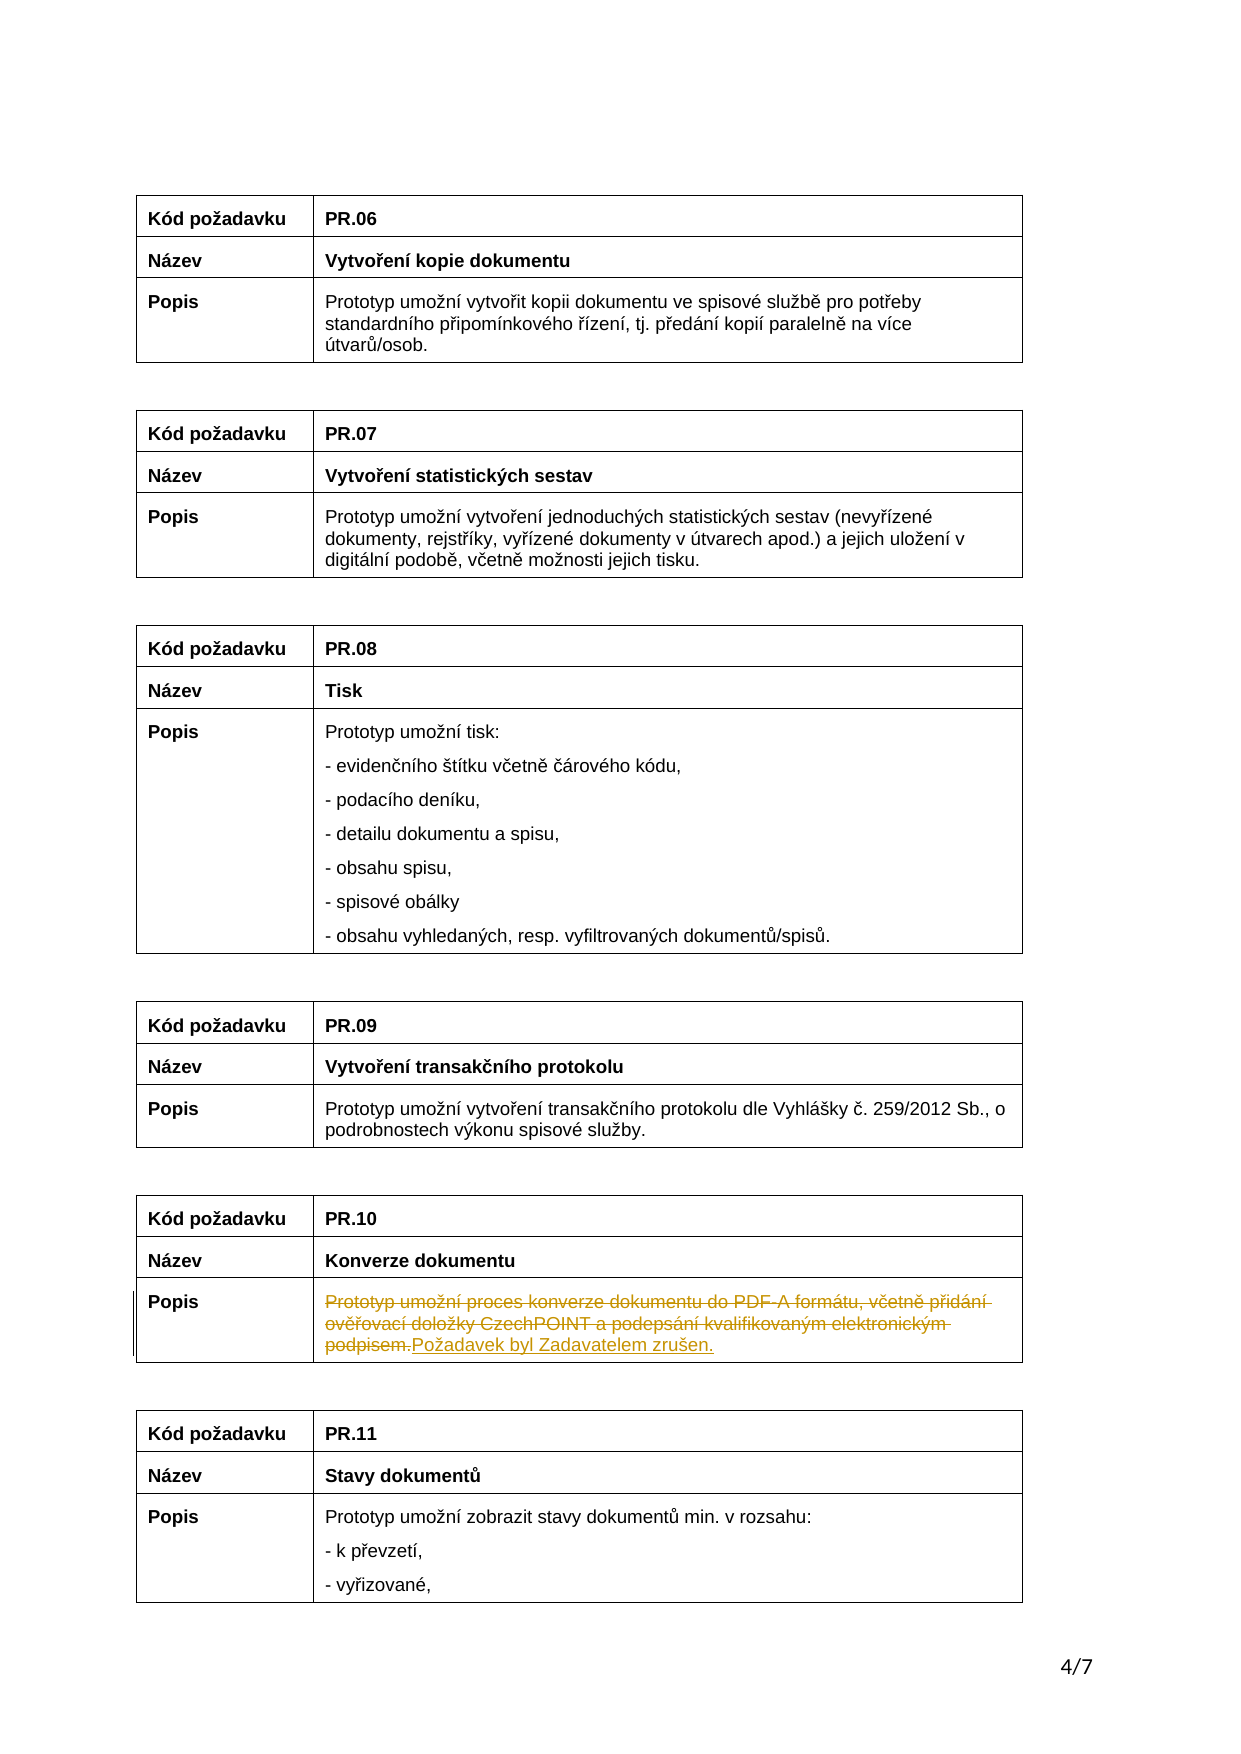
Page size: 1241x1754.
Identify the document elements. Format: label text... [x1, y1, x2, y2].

table_cell Vytvoření statistických sestav [314, 452, 1022, 492]
table_cell Vytvoření transakčního protokolu [314, 1044, 1022, 1084]
table_cell Prototyp umožní tisk: - evidenčního štítku včetně čárového kódu, - podacího deníku, - detailu dokumentu a spisu, - obsahu spisu, - spisové obálky - obsahu vyhledaných, resp. vyfiltrovaných dokumentů/spisů. [314, 709, 1022, 953]
table_cell Název [137, 237, 313, 277]
table_header Kód požadavku [137, 626, 313, 666]
table_cell Prototyp umožní vytvořit kopii dokumentu ve spisové službě pro potřeby standardního připomínkového řízení, tj. předání kopií paralelně na více útvarů/osob. [314, 278, 1022, 362]
table_cell Tisk [314, 667, 1022, 707]
table_cell Prototyp umožní vytvoření transakčního protokolu dle Vyhlášky č. 259/2012 Sb., o podrobnostech výkonu spisové služby. [314, 1085, 1022, 1147]
table_cell Stavy dokumentů [314, 1452, 1022, 1492]
table_cell Konverze dokumentu [314, 1237, 1022, 1277]
table_header PR.08 [314, 626, 1022, 666]
table_header Kód požadavku [137, 1002, 313, 1042]
table_cell Popis [137, 493, 313, 577]
table_cell Název [137, 452, 313, 492]
table_cell Popis [137, 278, 313, 362]
table_cell Popis [137, 1494, 313, 1602]
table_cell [314, 1494, 1022, 1602]
table_cell Název [137, 1452, 313, 1492]
table_header PR.10 [314, 1196, 1022, 1236]
table_header PR.07 [314, 411, 1022, 451]
table_cell Popis [137, 1085, 313, 1147]
table_cell Popis [137, 709, 313, 953]
table_header Kód požadavku [137, 196, 313, 236]
table_header PR.11 [314, 1411, 1022, 1451]
table_cell Název [137, 1044, 313, 1084]
table_header PR.06 [314, 196, 1022, 236]
table_header Kód požadavku [137, 411, 313, 451]
table_cell Popis [137, 1278, 313, 1362]
table_cell Vytvoření kopie dokumentu [314, 237, 1022, 277]
table_cell [314, 1278, 1022, 1362]
table_header PR.09 [314, 1002, 1022, 1042]
table_cell Název [137, 667, 313, 707]
table_cell Prototyp umožní vytvoření jednoduchých statistických sestav (nevyřízené dokumenty, rejstříky, vyřízené dokumenty v útvarech apod.) a jejich uložení v digitální podobě, včetně možnosti jejich tisku. [314, 493, 1022, 577]
table_header Kód požadavku [137, 1196, 313, 1236]
table_header Kód požadavku [137, 1411, 313, 1451]
table_cell Název [137, 1237, 313, 1277]
